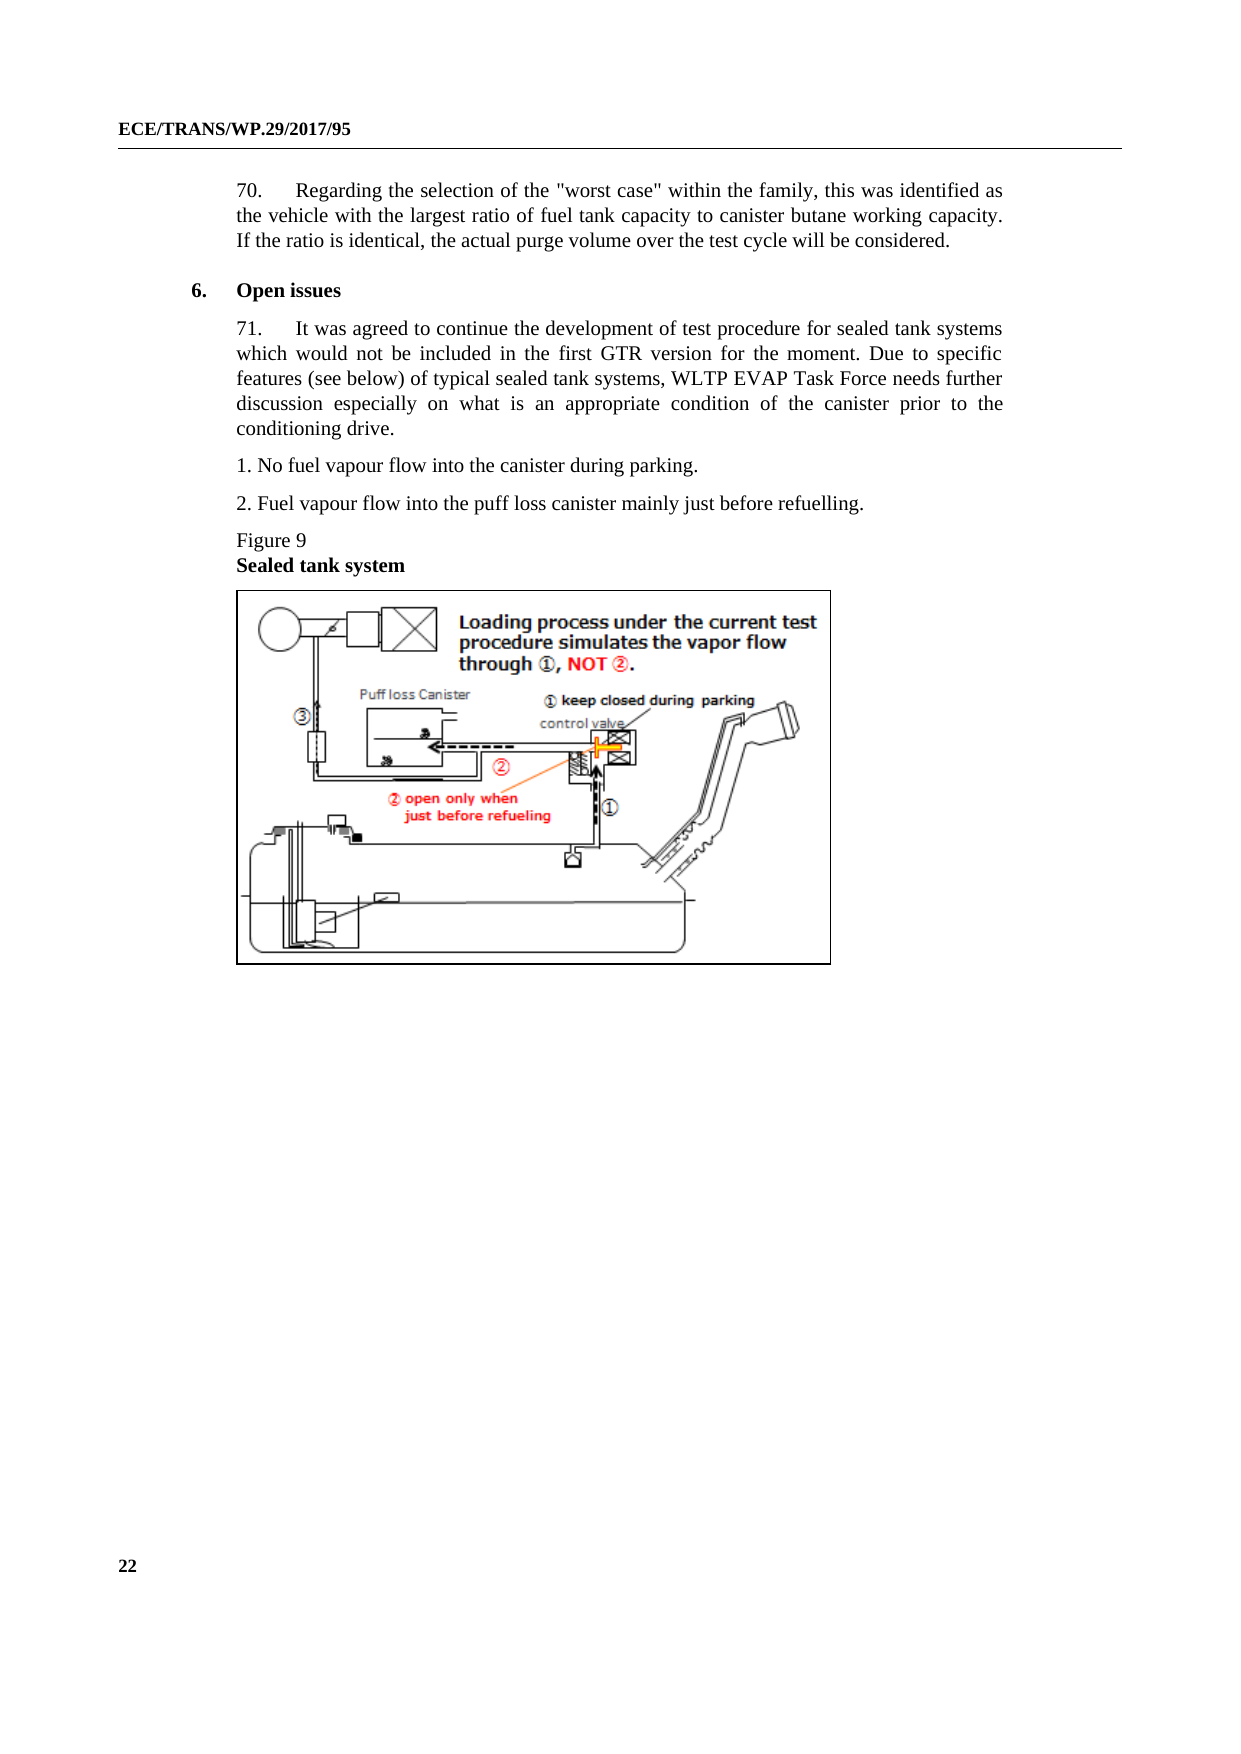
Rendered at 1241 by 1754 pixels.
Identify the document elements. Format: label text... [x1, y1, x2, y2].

text Sealed tank system [236, 552, 1004, 577]
text Figure 9 [236, 527, 1004, 552]
text 1. No fuel vapour flow into the canister during parking. [236, 452, 1004, 477]
text 6. Open issues [118, 277, 1004, 302]
picture [238, 591, 830, 963]
text 2. Fuel vapour flow into the puff loss canister mainly just before refuelling. [236, 490, 1004, 515]
text 70. Regarding the selection of the "worst case" within the family, this was identified as the vehicle with the largest ratio of fuel tank capacity to canister butane working capacity. If the ratio is identical, the actual purge volume over the test cycle will be considered. [236, 177, 1004, 252]
text 71. It was agreed to continue the development of test procedure for sealed tank systems which would not be included in the first GTR version for the moment. Due to specific features (see below) of typical sealed tank systems, WLTP EVAP Task Force needs further discussion especially on what is an appropriate condition of the canister prior to the conditioning drive. [236, 315, 1004, 440]
